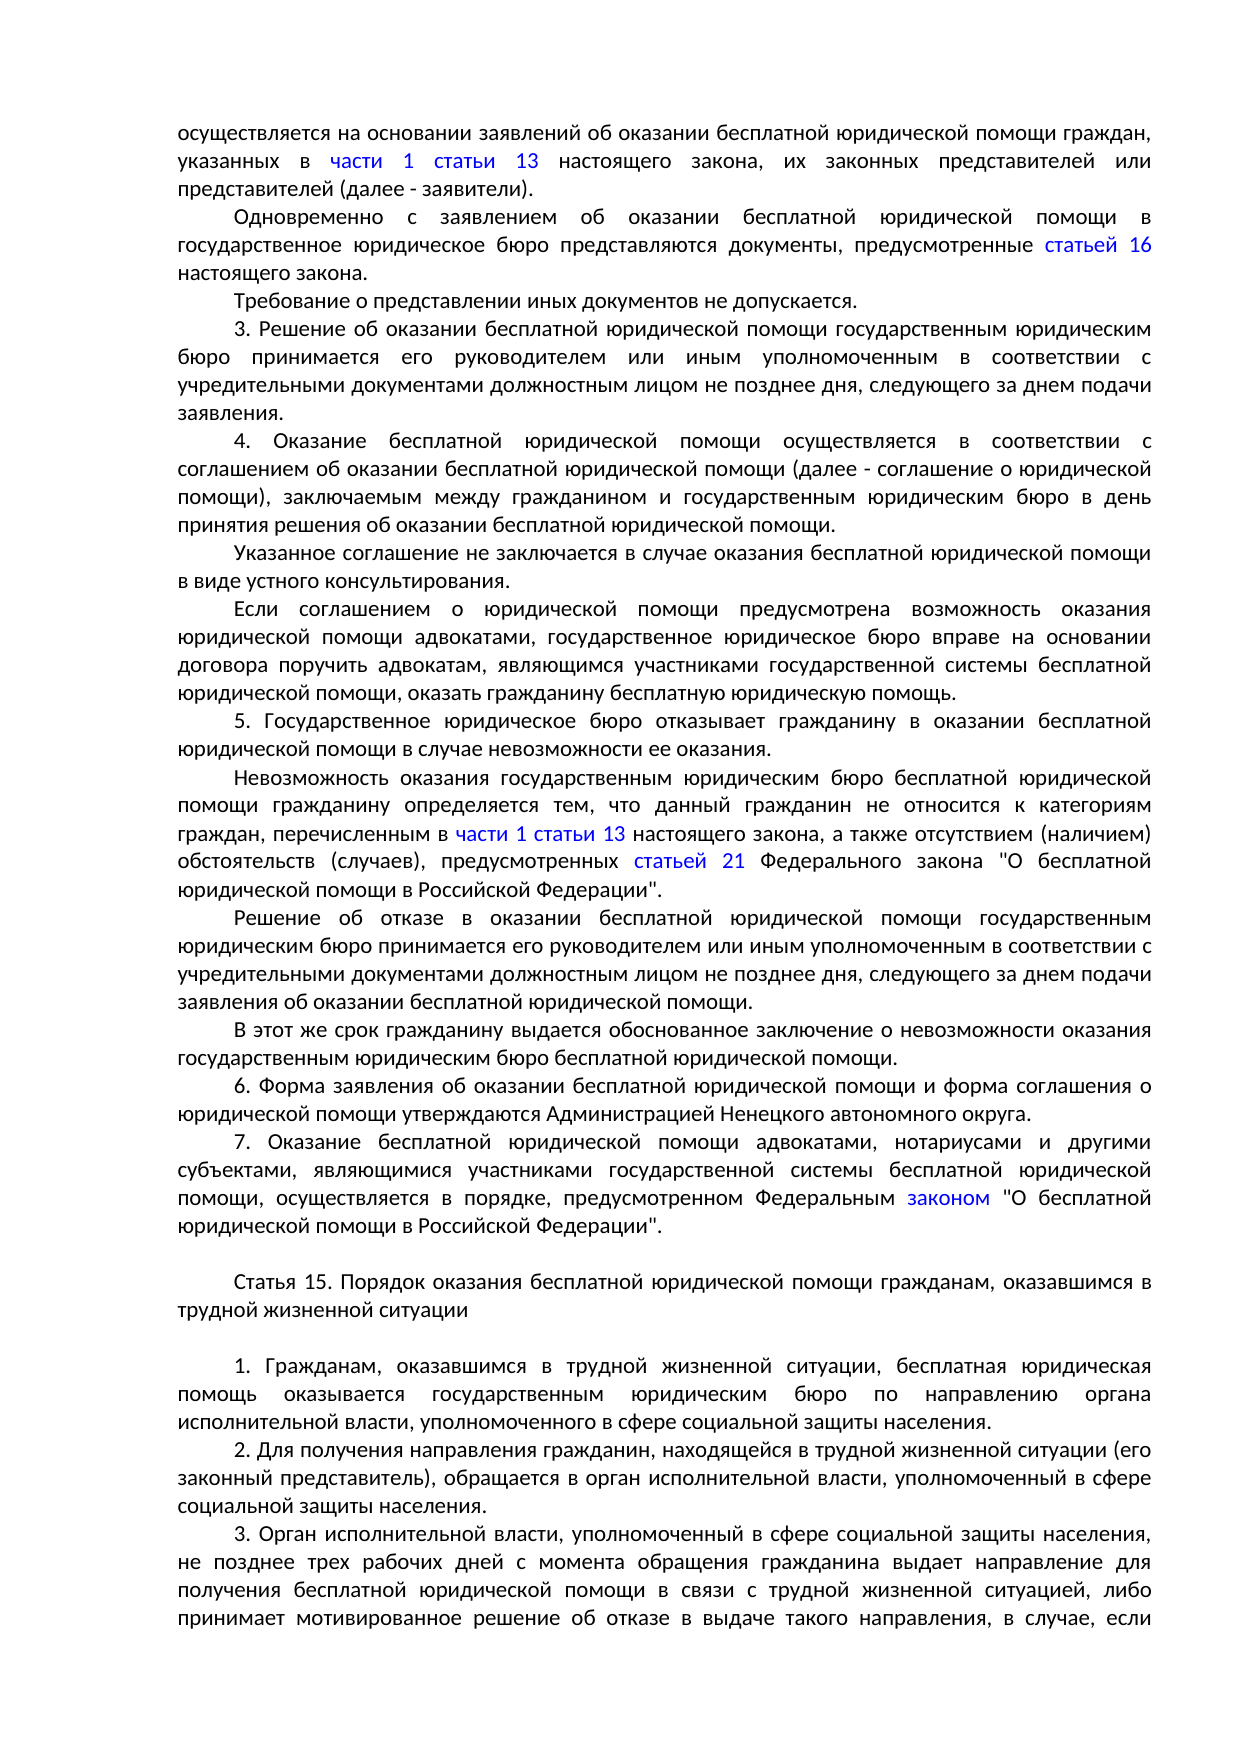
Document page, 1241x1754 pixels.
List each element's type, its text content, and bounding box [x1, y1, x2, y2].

text Требование о представлении иных документов не допускается. [177, 286, 1152, 314]
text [177, 1519, 1152, 1631]
text Невозможность оказания государственным юридическим бюро бесплатной юридической помощи гражданину определяется тем, что данный гражданин не относится к категориям граждан, перечисленным в части 1 статьи 13 настоящего закона, а также отсутствием (наличием) обстоятельств (случаев), предусмотренных статьей 21 Федерального закона "О бесплатной юридической помощи в Российской Федерации". [177, 763, 1152, 903]
text В этот же срок гражданину выдается обоснованное заключение о невозможности оказания государственным юридическим бюро бесплатной юридической помощи. [177, 1015, 1152, 1071]
text 6. Форма заявления об оказании бесплатной юридической помощи и форма соглашения о юридической помощи утверждаются Администрацией Ненецкого автономного округа. [177, 1071, 1152, 1127]
text 3. Решение об оказании бесплатной юридической помощи государственным юридическим бюро принимается его руководителем или иным уполномоченным в соответствии с учредительными документами должностным лицом не позднее дня, следующего за днем подачи заявления. [177, 314, 1152, 426]
text Решение об отказе в оказании бесплатной юридической помощи государственным юридическим бюро принимается его руководителем или иным уполномоченным в соответствии с учредительными документами должностным лицом не позднее дня, следующего за днем подачи заявления об оказании бесплатной юридической помощи. [177, 903, 1152, 1015]
text Одновременно с заявлением об оказании бесплатной юридической помощи в государственное юридическое бюро представляются документы, предусмотренные статьей 16 настоящего закона. [177, 202, 1152, 286]
text 4. Оказание бесплатной юридической помощи осуществляется в соответствии с соглашением об оказании бесплатной юридической помощи (далее - соглашение о юридической помощи), заключаемым между гражданином и государственным юридическим бюро в день принятия решения об оказании бесплатной юридической помощи. [177, 426, 1152, 538]
text Указанное соглашение не заключается в случае оказания бесплатной юридической помощи в виде устного консультирования. [177, 538, 1152, 594]
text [177, 118, 1152, 202]
text 2. Для получения направления гражданин, находящейся в трудной жизненной ситуации (его законный представитель), обращается в орган исполнительной власти, уполномоченный в сфере социальной защиты населения. [177, 1435, 1152, 1519]
text 7. Оказание бесплатной юридической помощи адвокатами, нотариусами и другими субъектами, являющимися участниками государственной системы бесплатной юридической помощи, осуществляется в порядке, предусмотренном Федеральным законом "О бесплатной юридической помощи в Российской Федерации". [177, 1127, 1152, 1239]
text 5. Государственное юридическое бюро отказывает гражданину в оказании бесплатной юридической помощи в случае невозможности ее оказания. [177, 707, 1152, 763]
text 1. Гражданам, оказавшимся в трудной жизненной ситуации, бесплатная юридическая помощь оказывается государственным юридическим бюро по направлению органа исполнительной власти, уполномоченного в сфере социальной защиты населения. [177, 1351, 1152, 1435]
text Если соглашением о юридической помощи предусмотрена возможность оказания юридической помощи адвокатами, государственное юридическое бюро вправе на основании договора поручить адвокатам, являющимся участниками государственной системы бесплатной юридической помощи, оказать гражданину бесплатную юридическую помощь. [177, 594, 1152, 707]
text Статья 15. Порядок оказания бесплатной юридической помощи гражданам, оказавшимся в трудной жизненной ситуации [177, 1267, 1152, 1323]
